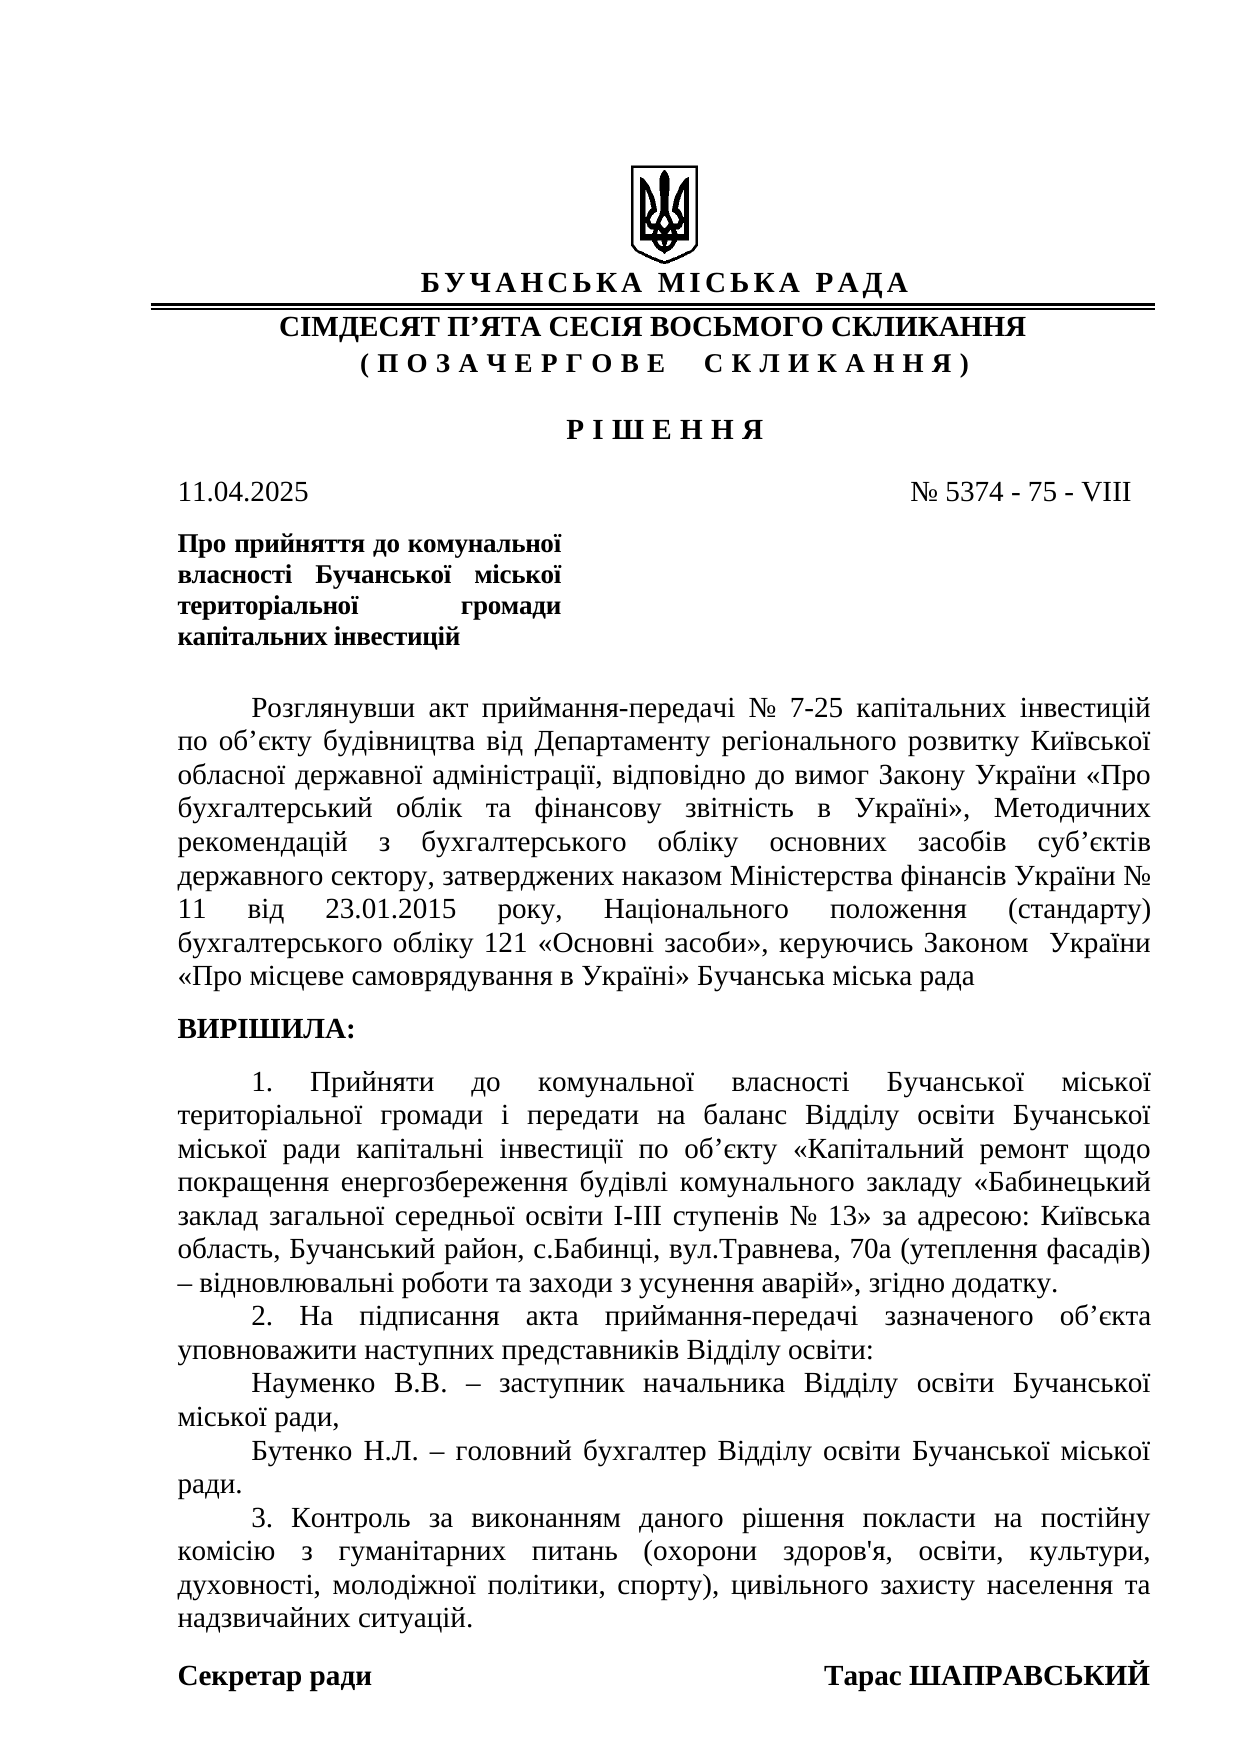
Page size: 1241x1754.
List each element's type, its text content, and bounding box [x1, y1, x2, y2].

text 1. Прийняти до комунальної власності Бучанської міської територіальної громади і передати на баланс Відділу освіти Бучанської міської ради капітальні інвестиції по об’єкту «Капітальний ремонт щодо покращення енергозбереження будівлі комунального закладу «Бабинецький заклад загальної середньої освіти І-ІІІ ступенів № 13» за адресою: Київська область, Бучанський район, с.Бабинці, вул.Травнева, 70а (утеплення фасадів) – відновлювальні роботи та заходи з усунення аварій», згідно додатку. [177, 1064, 1152, 1298]
text РІШЕННЯ [177, 412, 1152, 446]
list Науменко В.В. – заступник начальника Відділу освіти Бучанської міської ради, [177, 1366, 1152, 1433]
list Бутенко Н.Л. – головний бухгалтер Відділу освіти Бучанської міської ради. [177, 1433, 1152, 1500]
subtitle 11.04.2025 № 5374 - 75 - VIІІ [177, 474, 1152, 508]
picture [629, 164, 700, 265]
text Розглянувши акт приймання-передачі № 7-25 капітальних інвестицій по об’єкту будівництва від Департаменту регіонального розвитку Київської обласної державної адміністрації, відповідно до вимог Закону України «Про бухгалтерський облік та фінансову звітність в Україні», Методичних рекомендацій з бухгалтерського обліку основних засобів суб’єктів державного сектору, затверджених наказом Міністерства фінансів України № 11 від 23.01.2015 року, Національного положення (стандарту) бухгалтерського обліку 121 «Основні засоби», керуючись Законом України «Про місцеве самоврядування в Україні» Бучанська міська рада [177, 690, 1152, 992]
text Секретар ради Тарас ШАПРАВСЬКИЙ [177, 1658, 1152, 1692]
text ВИРІШИЛА: [177, 1011, 1152, 1044]
text БУЧАНСЬКА МІСЬКА РАДА [177, 265, 1152, 298]
table_header СІМДЕСЯТ П’ЯТА СЕСІЯ ВОСЬМОГО СКЛИКАННЯ [151, 310, 1155, 347]
list 2. На підписання акта приймання-передачі зазначеного об’єкта уповноважити наступних представників Відділу освіти: [177, 1298, 1152, 1366]
text Про прийняття до комунальної власності Бучанської міської територіальної громади капітальних інвестицій [177, 527, 561, 652]
text (ПОЗАЧЕРГОВЕ СКЛИКАННЯ) [177, 347, 1152, 378]
list 3. Контроль за виконанням даного рішення покласти на постійну комісію з гуманітарних питань (охорони здоров'я, освіти, культури, духовності, молодіжної політики, спорту), цивільного захисту населення та надзвичайних ситуацій. [177, 1500, 1152, 1634]
